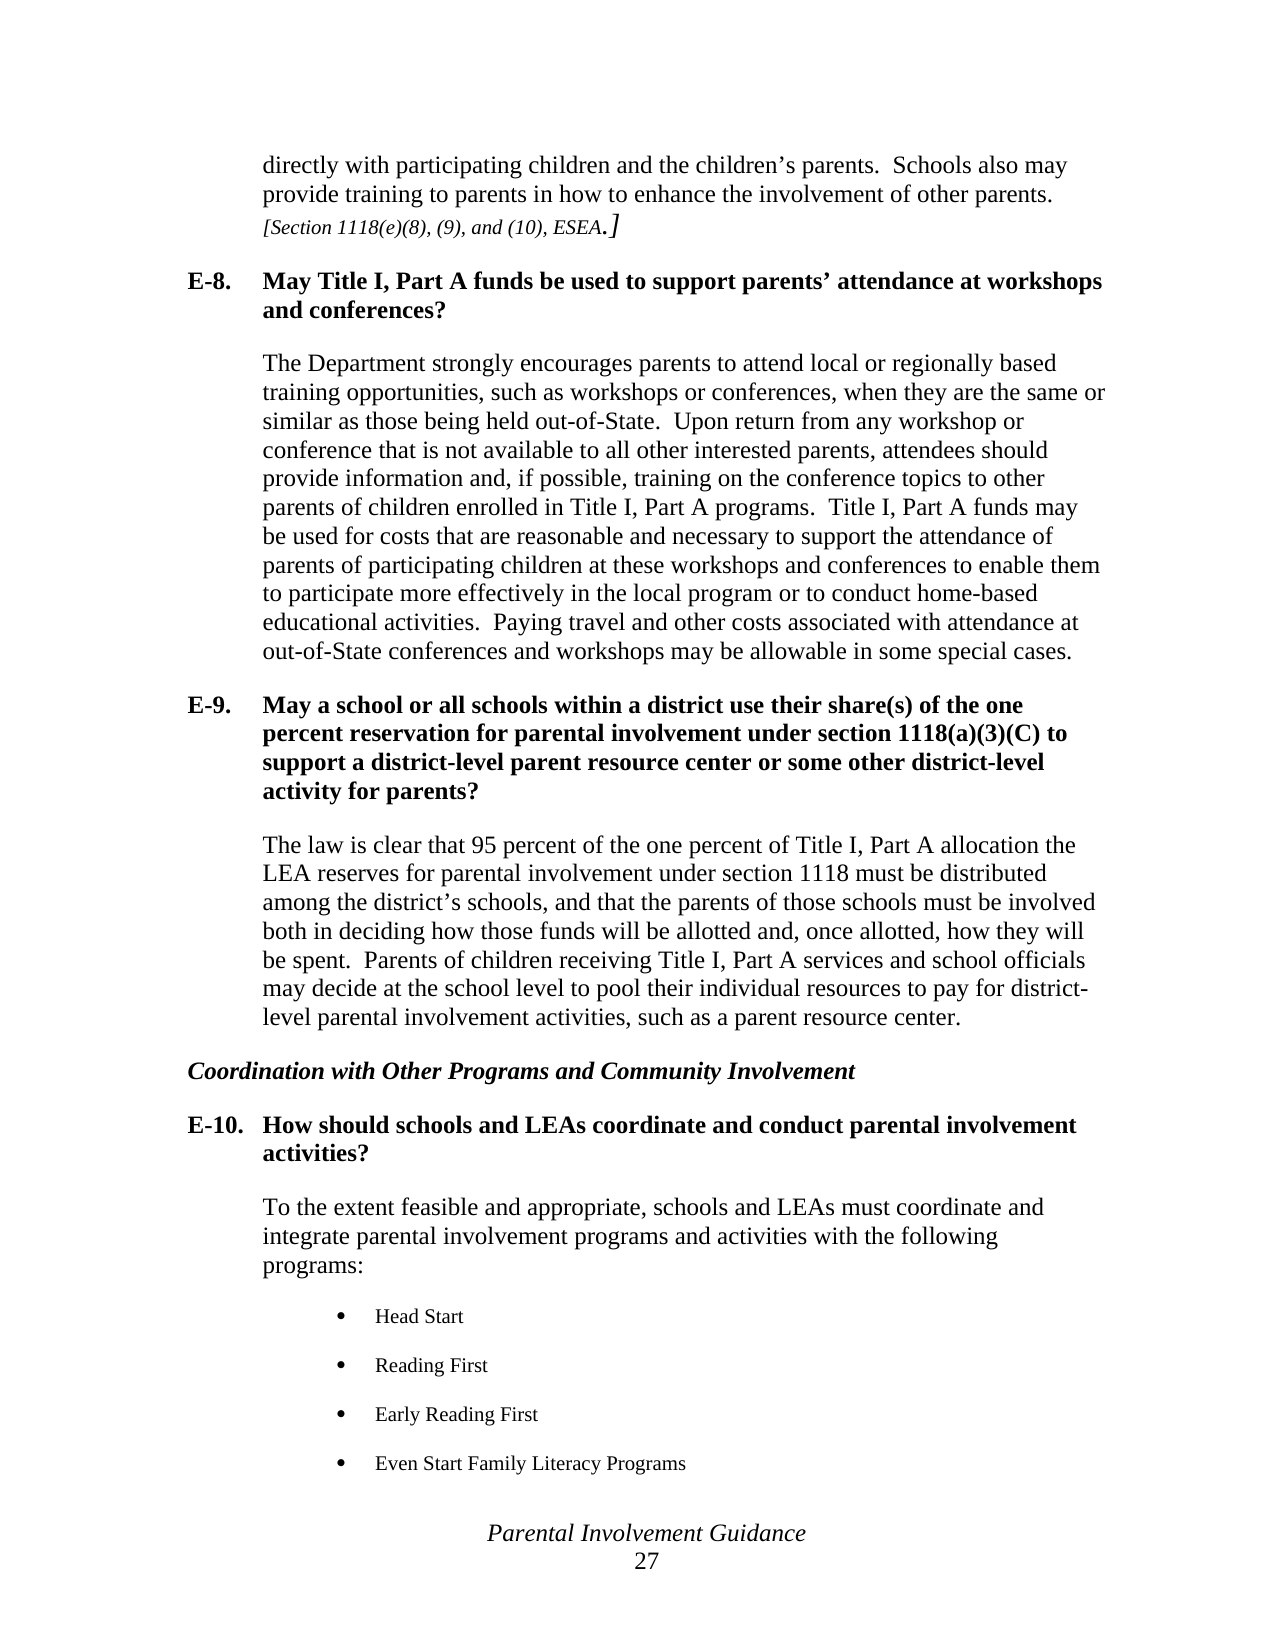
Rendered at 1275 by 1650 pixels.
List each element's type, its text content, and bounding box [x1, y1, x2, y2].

subtitle E-9. May a school or all schools within a district use their share(s) of the one percent reservation for parental involvement under section 1118(a)(3)(C) to support a district-level parent resource center or some other district-level activity for parents? [187, 690, 1106, 805]
text Even Start Family Literacy Programs [337, 1451, 1106, 1475]
text Head Start [337, 1303, 1106, 1328]
text Early Reading First [337, 1402, 1106, 1426]
text Reading First [337, 1353, 1106, 1377]
text The law is clear that 95 percent of the one percent of Title I, Part A allocation the LEA reserves for parental involvement under section 1118 must be distributed among the district’s schools, and that the parents of those schools must be involved both in deciding how those funds will be allotted and, once allotted, how they will be spent. Parents of children receiving Title I, Part A services and school officials may decide at the school level to pool their individual resources to pay for district-level parental involvement activities, such as a parent resource center. [262, 830, 1106, 1031]
text The Department strongly encourages parents to attend local or regionally based training opportunities, such as workshops or conferences, when they are the same or similar as those being held out-of-State. Upon return from any workshop or conference that is not available to all other interested parents, attendees should provide information and, if possible, training on the conference topics to other parents of children enrolled in Title I, Part A programs. Title I, Part A funds may be used for costs that are reasonable and necessary to support the attendance of parents of participating children at these workshops and conferences to enable them to participate more effectively in the local program or to conduct home-based educational activities. Paying travel and other costs associated with attendance at out-of-State conferences and workshops may be allowable in some special cases. [262, 348, 1106, 665]
subtitle E-8. May Title I, Part A funds be used to support parents’ attendance at workshops and conferences? [187, 266, 1106, 323]
text To the extent feasible and appropriate, schools and LEAs must coordinate and integrate parental involvement programs and activities with the following programs: [262, 1192, 1106, 1278]
subtitle E-10. How should schools and LEAs coordinate and conduct parental involvement activities? [187, 1110, 1106, 1167]
subtitle Coordination with Other Programs and Community Involvement [187, 1056, 1106, 1085]
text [262, 150, 1106, 241]
